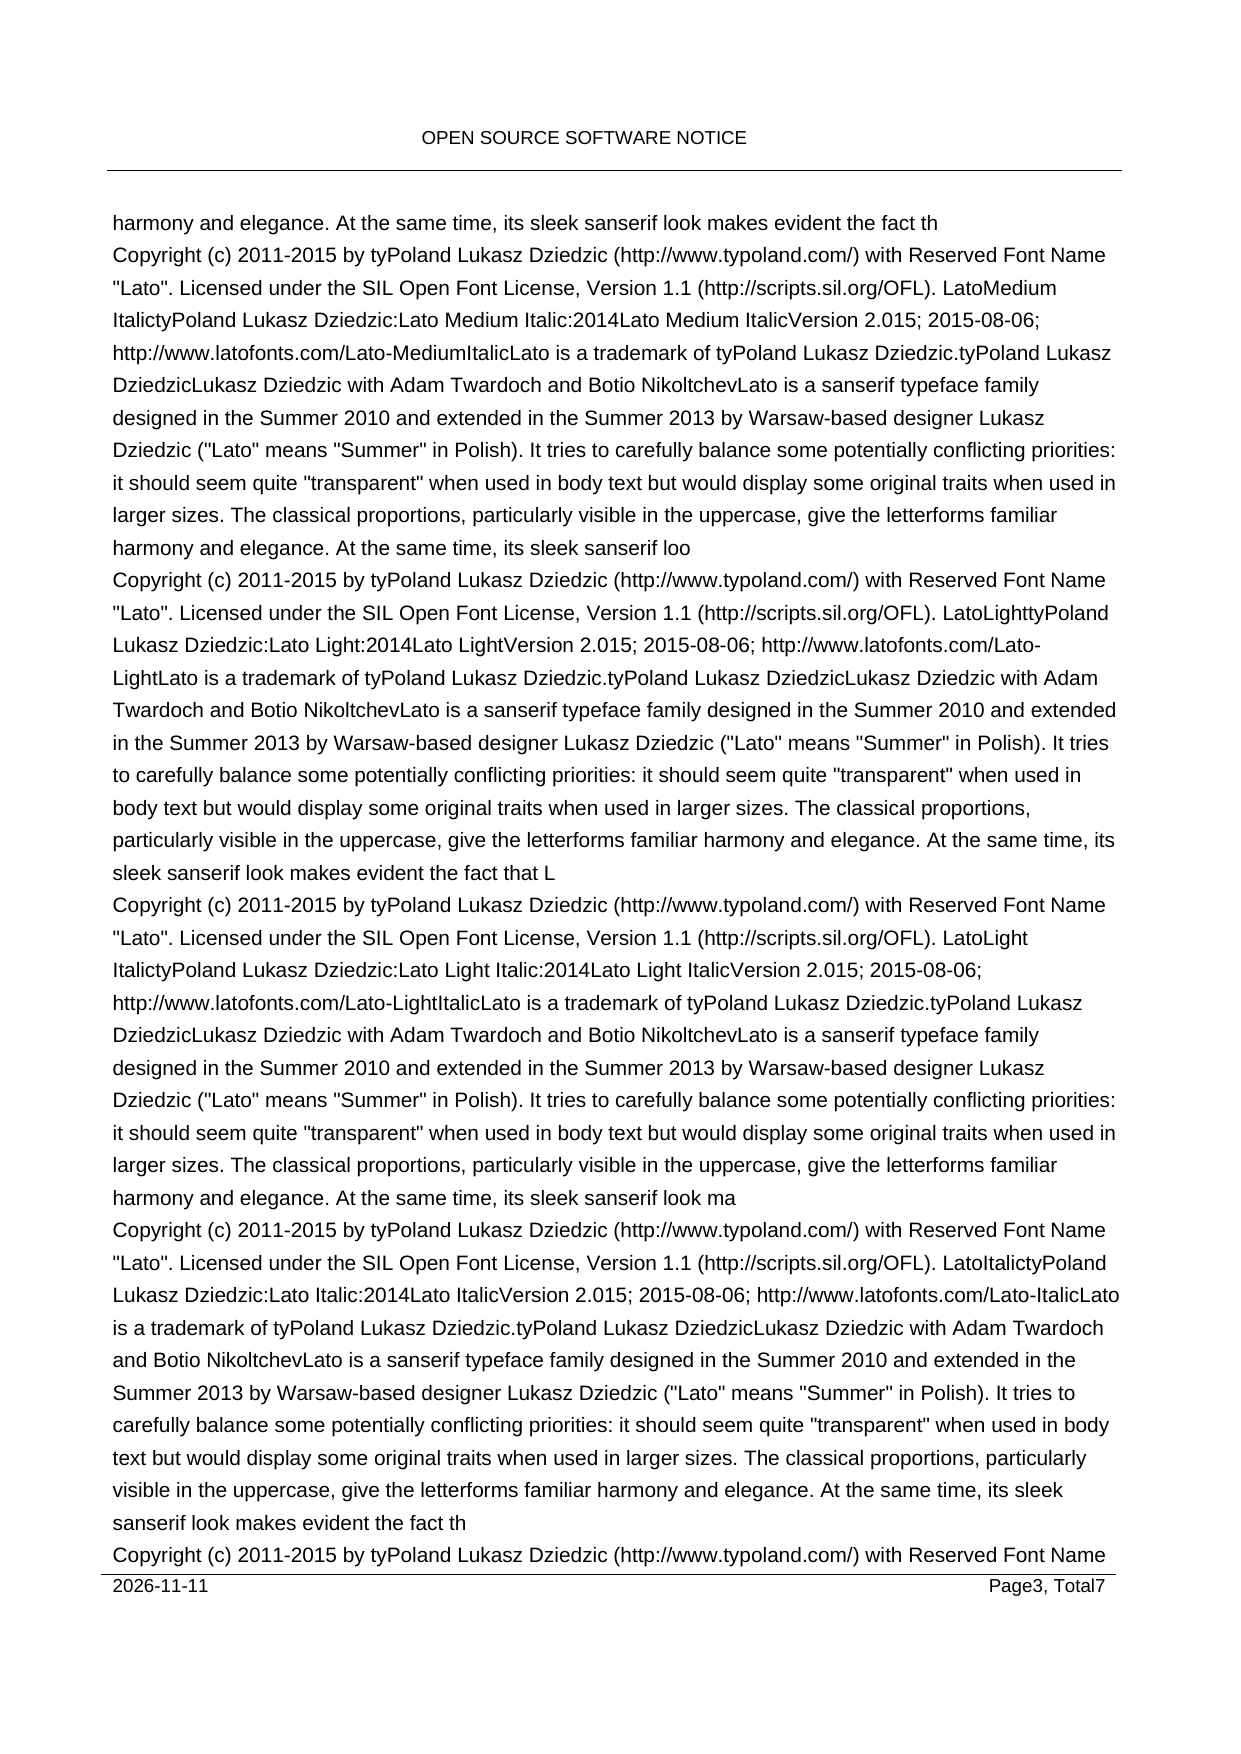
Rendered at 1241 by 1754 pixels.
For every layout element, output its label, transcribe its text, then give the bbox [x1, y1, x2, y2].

text Copyright (c) 2011-2015 by tyPoland Lukasz Dziedzic (http://www.typoland.com/) with Reserved Font Name "Lato". Licensed under the SIL Open Font License, Version 1.1 (http://scripts.sil.org/OFL). LatoLighttyPoland Lukasz Dziedzic:Lato Light:2014Lato LightVersion 2.015; 2015-08-06; http://www.latofonts.com/Lato-LightLato is a trademark of tyPoland Lukasz Dziedzic.tyPoland Lukasz DziedzicLukasz Dziedzic with Adam Twardoch and Botio NikoltchevLato is a sanserif typeface family designed in the Summer 2010 and extended in the Summer 2013 by Warsaw-based designer Lukasz Dziedzic ("Lato" means "Summer" in Polish). It tries to carefully balance some potentially conflicting priorities: it should seem quite "transparent" when used in body text but would display some original traits when used in larger sizes. The classical proportions, particularly visible in the uppercase, give the letterforms familiar harmony and elegance. At the same time, its sleek sanserif look makes evident the fact that L [112, 564, 1128, 889]
text Copyright (c) 2011-2015 by tyPoland Lukasz Dziedzic (http://www.typoland.com/) with Reserved Font Name "Lato". Licensed under the SIL Open Font License, Version 1.1 (http://scripts.sil.org/OFL). LatoLight ItalictyPoland Lukasz Dziedzic:Lato Light Italic:2014Lato Light ItalicVersion 2.015; 2015-08-06; http://www.latofonts.com/Lato-LightItalicLato is a trademark of tyPoland Lukasz Dziedzic.tyPoland Lukasz DziedzicLukasz Dziedzic with Adam Twardoch and Botio NikoltchevLato is a sanserif typeface family designed in the Summer 2010 and extended in the Summer 2013 by Warsaw-based designer Lukasz Dziedzic ("Lato" means "Summer" in Polish). It tries to carefully balance some potentially conflicting priorities: it should seem quite "transparent" when used in body text but would display some original traits when used in larger sizes. The classical proportions, particularly visible in the uppercase, give the letterforms familiar harmony and elegance. At the same time, its sleek sanserif look ma [112, 889, 1128, 1214]
text Copyright (c) 2011-2015 by tyPoland Lukasz Dziedzic (http://www.typoland.com/) with Reserved Font Name "Lato". Licensed under the SIL Open Font License, Version 1.1 (http://scripts.sil.org/OFL). LatoItalictyPoland Lukasz Dziedzic:Lato Italic:2014Lato ItalicVersion 2.015; 2015-08-06; http://www.latofonts.com/Lato-ItalicLato is a trademark of tyPoland Lukasz Dziedzic.tyPoland Lukasz DziedzicLukasz Dziedzic with Adam Twardoch and Botio NikoltchevLato is a sanserif typeface family designed in the Summer 2010 and extended in the Summer 2013 by Warsaw-based designer Lukasz Dziedzic ("Lato" means "Summer" in Polish). It tries to carefully balance some potentially conflicting priorities: it should seem quite "transparent" when used in body text but would display some original traits when used in larger sizes. The classical proportions, particularly visible in the uppercase, give the letterforms familiar harmony and elegance. At the same time, its sleek sanserif look makes evident the fact th [112, 1214, 1128, 1539]
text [112, 206, 1128, 239]
text Copyright (c) 2011-2015 by tyPoland Lukasz Dziedzic (http://www.typoland.com/) with Reserved Font Name "Lato". Licensed under the SIL Open Font License, Version 1.1 (http://scripts.sil.org/OFL). LatoMedium ItalictyPoland Lukasz Dziedzic:Lato Medium Italic:2014Lato Medium ItalicVersion 2.015; 2015-08-06; http://www.latofonts.com/Lato-MediumItalicLato is a trademark of tyPoland Lukasz Dziedzic.tyPoland Lukasz DziedzicLukasz Dziedzic with Adam Twardoch and Botio NikoltchevLato is a sanserif typeface family designed in the Summer 2010 and extended in the Summer 2013 by Warsaw-based designer Lukasz Dziedzic ("Lato" means "Summer" in Polish). It tries to carefully balance some potentially conflicting priorities: it should seem quite "transparent" when used in body text but would display some original traits when used in larger sizes. The classical proportions, particularly visible in the uppercase, give the letterforms familiar harmony and elegance. At the same time, its sleek sanserif loo [112, 239, 1128, 564]
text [112, 1539, 1128, 1571]
